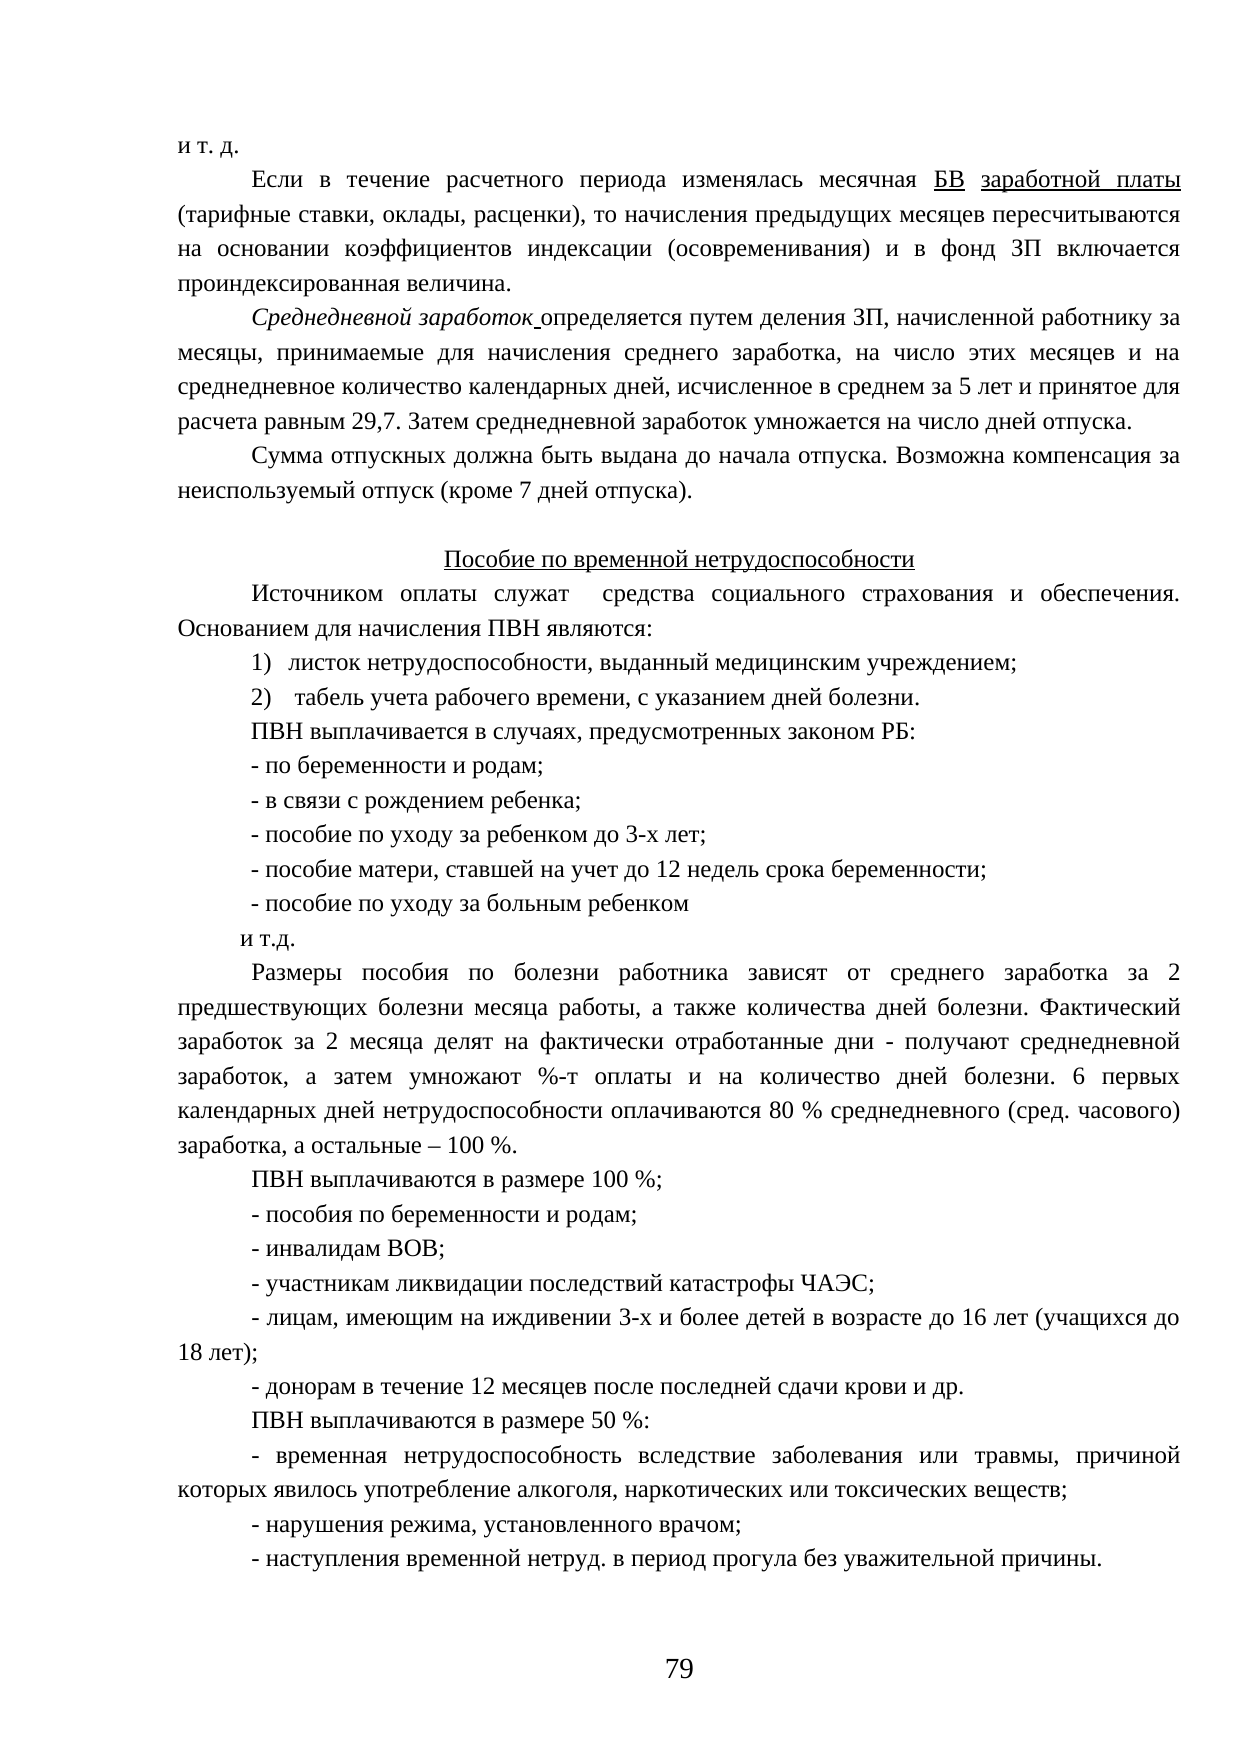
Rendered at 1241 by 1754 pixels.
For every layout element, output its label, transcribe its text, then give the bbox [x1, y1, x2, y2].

text Если в течение расчетного периода изменялась месячная БВ заработной платы (тарифные ставки, оклады, расценки), то начисления предыдущих месяцев пересчитываются на основании коэффициентов индексации (осовременивания) и в фонд ЗП включается проиндексированная величина. [177, 164, 1181, 297]
text - участникам ликвидации последствий катастрофы ЧАЭС; [177, 1268, 1181, 1296]
text и т. д. [177, 130, 1181, 159]
text - по беременности и родам; [251, 751, 1181, 779]
text Пособие по временной нетрудоспособности [177, 544, 1181, 572]
text - временная нетрудоспособность вследствие заболевания или травмы, причиной которых явилось употребление алкоголя, наркотических или токсических веществ; [177, 1440, 1181, 1503]
text - наступления временной нетруд. в период прогула без уважительной причины. [177, 1543, 1181, 1572]
text - инвалидам ВОВ; [177, 1233, 1181, 1262]
list листок нетрудоспособности, выданный медицинским учреждением; [251, 647, 1181, 676]
text ПВН выплачиваются в размере 100 %; [177, 1164, 1181, 1193]
text Источником оплаты служат средства социального страхования и обеспечения. Основанием для начисления ПВН являются: [177, 578, 1181, 641]
text и т.д. [177, 923, 1181, 952]
text - нарушения режима, установленного врачом; [177, 1509, 1181, 1538]
text - пособия по беременности и родам; [177, 1199, 1181, 1227]
text - лицам, имеющим на иждивении 3-х и более детей в возрасте до 16 лет (учащихся до 18 лет); [177, 1302, 1181, 1365]
text - пособие матери, ставшей на учет до 12 недель срока беременности; [251, 854, 1181, 883]
text ПВН выплачиваются в размере 50 %: [177, 1406, 1181, 1434]
text - в связи с рождением ребенка; [251, 785, 1181, 814]
text - пособие по уходу за больным ребенком [251, 888, 1181, 917]
text Размеры пособия по болезни работника зависят от среднего заработка за 2 предшествующих болезни месяца работы, а также количества дней болезни. Фактический заработок за 2 месяца делят на фактически отработанные дни - получают среднедневной заработок, а затем умножают %-т оплаты и на количество дней болезни. 6 первых календарных дней нетрудоспособности оплачиваются 80 % среднедневного (сред. часового) заработка, а остальные – 100 %. [177, 957, 1181, 1158]
text ПВН выплачивается в случаях, предусмотренных законом РБ: [251, 716, 1181, 745]
text - донорам в течение 12 месяцев после последней сдачи крови и др. [177, 1371, 1181, 1400]
text Сумма отпускных должна быть выдана до начала отпуска. Возможна компенсация за неиспользуемый отпуск (кроме 7 дней отпуска). [177, 440, 1181, 503]
list табель учета рабочего времени, с указанием дней болезни. [251, 682, 1181, 710]
text Среднедневной заработок определяется путем деления ЗП, начисленной работнику за месяцы, принимаемые для начисления среднего заработка, на число этих месяцев и на среднедневное количество календарных дней, исчисленное в среднем за 5 лет и принятое для расчета равным 29,7. Затем среднедневной заработок умножается на число дней отпуска. [177, 302, 1181, 434]
text - пособие по уходу за ребенком до 3-х лет; [251, 819, 1181, 848]
